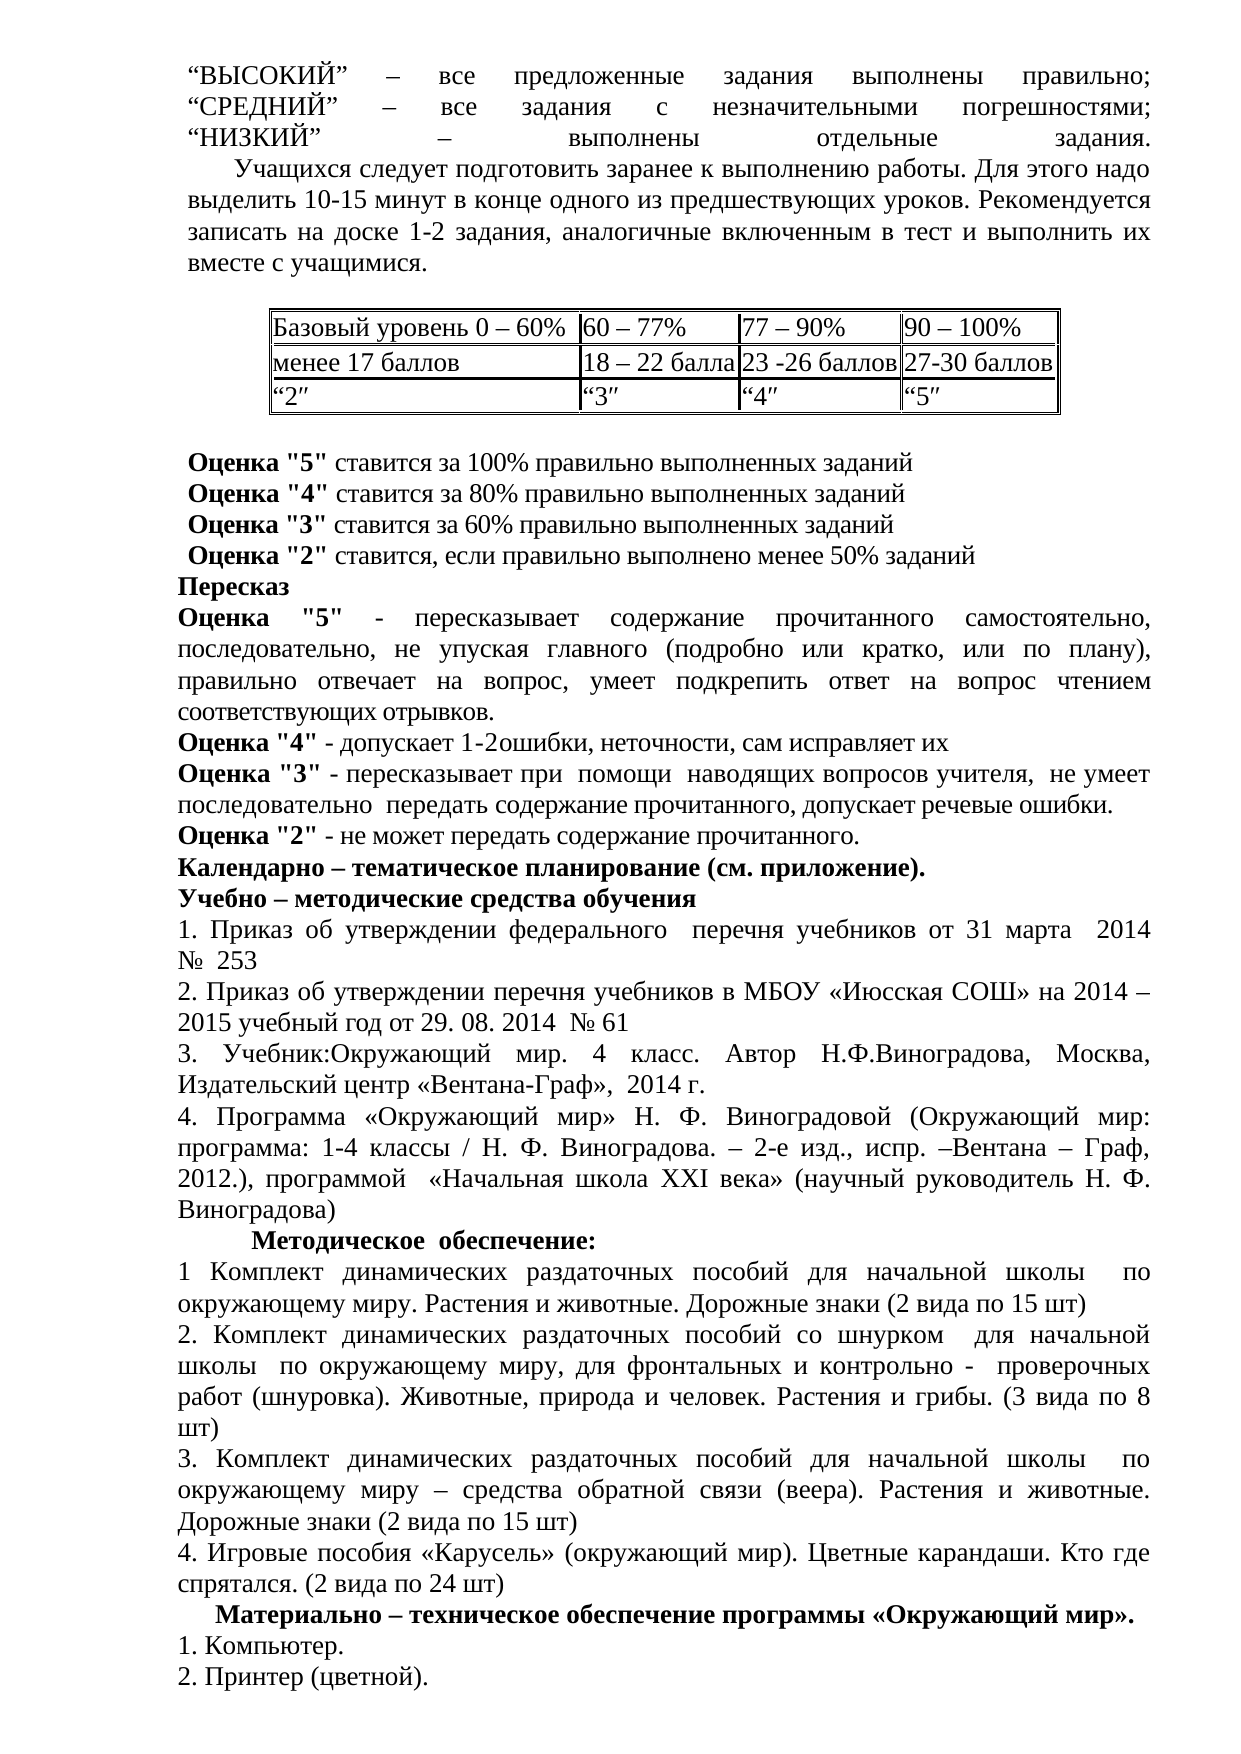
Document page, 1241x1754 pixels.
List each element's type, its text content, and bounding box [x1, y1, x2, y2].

text Оценка "4" ставится за 80% правильно выполненных заданий [187, 477, 1152, 508]
list 2. Принтер (цветной). [177, 1660, 1152, 1692]
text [187, 59, 1152, 277]
table_cell “5″ [902, 377, 1057, 411]
text 2. Комплект динамических раздаточных пособий со шнурком для начальной школы по окружающему миру, для фронтальных и контрольно - проверочных работ (шнуровка). Животные, природа и человек. Растения и грибы. (3 вида по 8 шт) [177, 1318, 1152, 1442]
table_header 77 – 90% [739, 312, 902, 343]
text 3. Учебник:Окружающий мир. 4 класс. Автор Н.Ф.Виноградова, Москва, Издательский центр «Вентана-Граф», 2014 г. [177, 1037, 1152, 1100]
text Оценка "5" - пересказывает содержание прочитанного самостоятельно, последовательно, не упуская главного (подробно или кратко, или по плану), правильно отвечает на вопрос, умеет подкрепить ответ на вопрос чтением соответствующих отрывков. [177, 601, 1152, 726]
text Оценка "3" - пересказывает при помощи наводящих вопросов учителя, не умеет последовательно передать содержание прочитанного, допускает речевые ошибки. [177, 757, 1152, 819]
table_cell менее 17 баллов [270, 343, 580, 377]
text 3. Комплект динамических раздаточных пособий для начальной школы по окружающему миру – средства обратной связи (веера). Растения и животные. Дорожные знаки (2 вида по 15 шт) [177, 1442, 1152, 1536]
text Оценка "2" ставится, если правильно выполнено менее 50% заданий [187, 539, 1152, 570]
table_cell “2″ [272, 377, 580, 411]
text 1. Приказ об утверждении федерального перечня учебников от 31 марта 2014 № 253 [177, 913, 1152, 975]
text Методическое обеспечение: [177, 1224, 1152, 1256]
text 4. Программа «Окружающий мир» Н. Ф. Виноградовой (Окружающий мир: программа: 1-4 классы / Н. Ф. Виноградова. – 2-е изд., испр. –Вентана – Граф, 2012.), программой «Начальная школа XXI века» (научный руководитель Н. Ф. Виноградова) [177, 1100, 1152, 1224]
text 1 Комплект динамических раздаточных пособий для начальной школы по окружающему миру. Растения и животные. Дорожные знаки (2 вида по 15 шт) [177, 1256, 1152, 1318]
text Оценка "2" - не может передать содержание прочитанного. [177, 819, 1152, 851]
table_header 60 – 77% [580, 312, 739, 343]
text Материально – техническое обеспечение программы «Окружающий мир». [177, 1598, 1152, 1629]
text Учебно – методические средства обучения [177, 882, 1152, 913]
text Оценка "3" ставится за 60% правильно выполненных заданий [187, 508, 1152, 539]
text Пересказ [177, 570, 1152, 601]
table_cell “3″ [580, 380, 739, 411]
text Оценка "4" - допускает 1-2ошибки, неточности, сам исправляет их [177, 726, 1152, 757]
text Календарно – тематическое планирование (см. приложение). [177, 851, 1152, 882]
table_header Базовый уровень 0 – 60% [272, 310, 580, 343]
text 2. Приказ об утверждении перечня учебников в МБОУ «Июсская СОШ» на 2014 – 2015 учебный год от 29. 08. 2014 № 61 [177, 975, 1152, 1037]
table_cell “4″ [739, 380, 902, 411]
table_header 90 – 100% [902, 312, 1057, 343]
text Оценка "5" ставится за 100% правильно выполненных заданий [187, 446, 1152, 477]
table_cell 23 -26 баллов [741, 346, 900, 377]
table_cell 27-30 баллов [902, 343, 1059, 377]
table_cell 18 – 22 балла [582, 346, 738, 377]
text 1. Компьютер. [177, 1629, 1152, 1660]
text 4. Игровые пособия «Карусель» (окружающий мир). Цветные карандаши. Кто где спрятался. (2 вида по 24 шт) [177, 1536, 1152, 1598]
